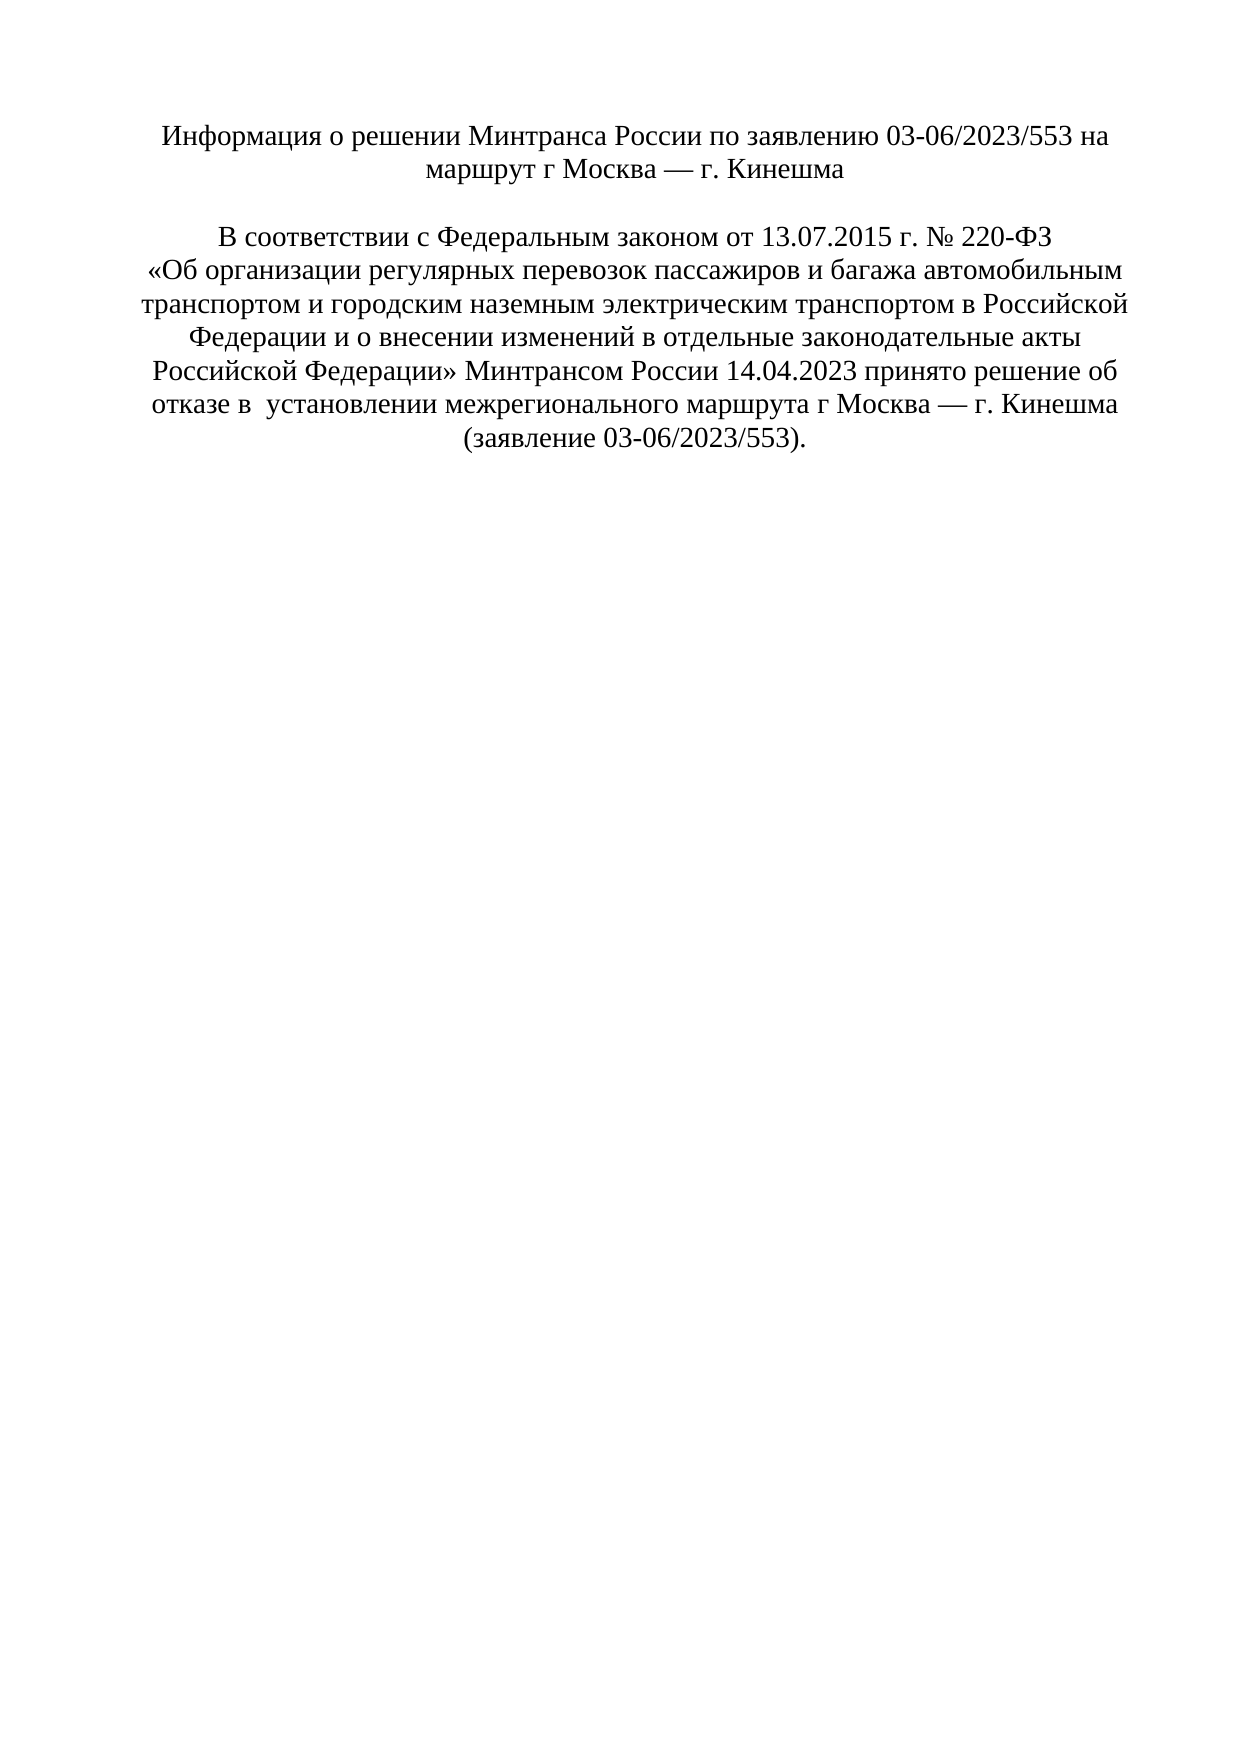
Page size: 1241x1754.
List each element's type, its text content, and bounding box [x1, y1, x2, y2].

text В соответствии с Федеральным законом от 13.07.2015 г. № 220-ФЗ «Об организации регулярных перевозок пассажиров и багажа автомобильным транспортом и городским наземным электрическим транспортом в Российской Федерации и о внесении изменений в отдельные законодательные акты Российской Федерации» Минтрансом России 14.04.2023 принято решение об отказе в установлении межрегионального маршрута г Москва — г. Кинешма (заявление 03-06/2023/553). [118, 219, 1152, 453]
text Информация о решении Минтранса России по заявлению 03-06/2023/553 на маршрут г Москва — г. Кинешма [118, 118, 1152, 185]
